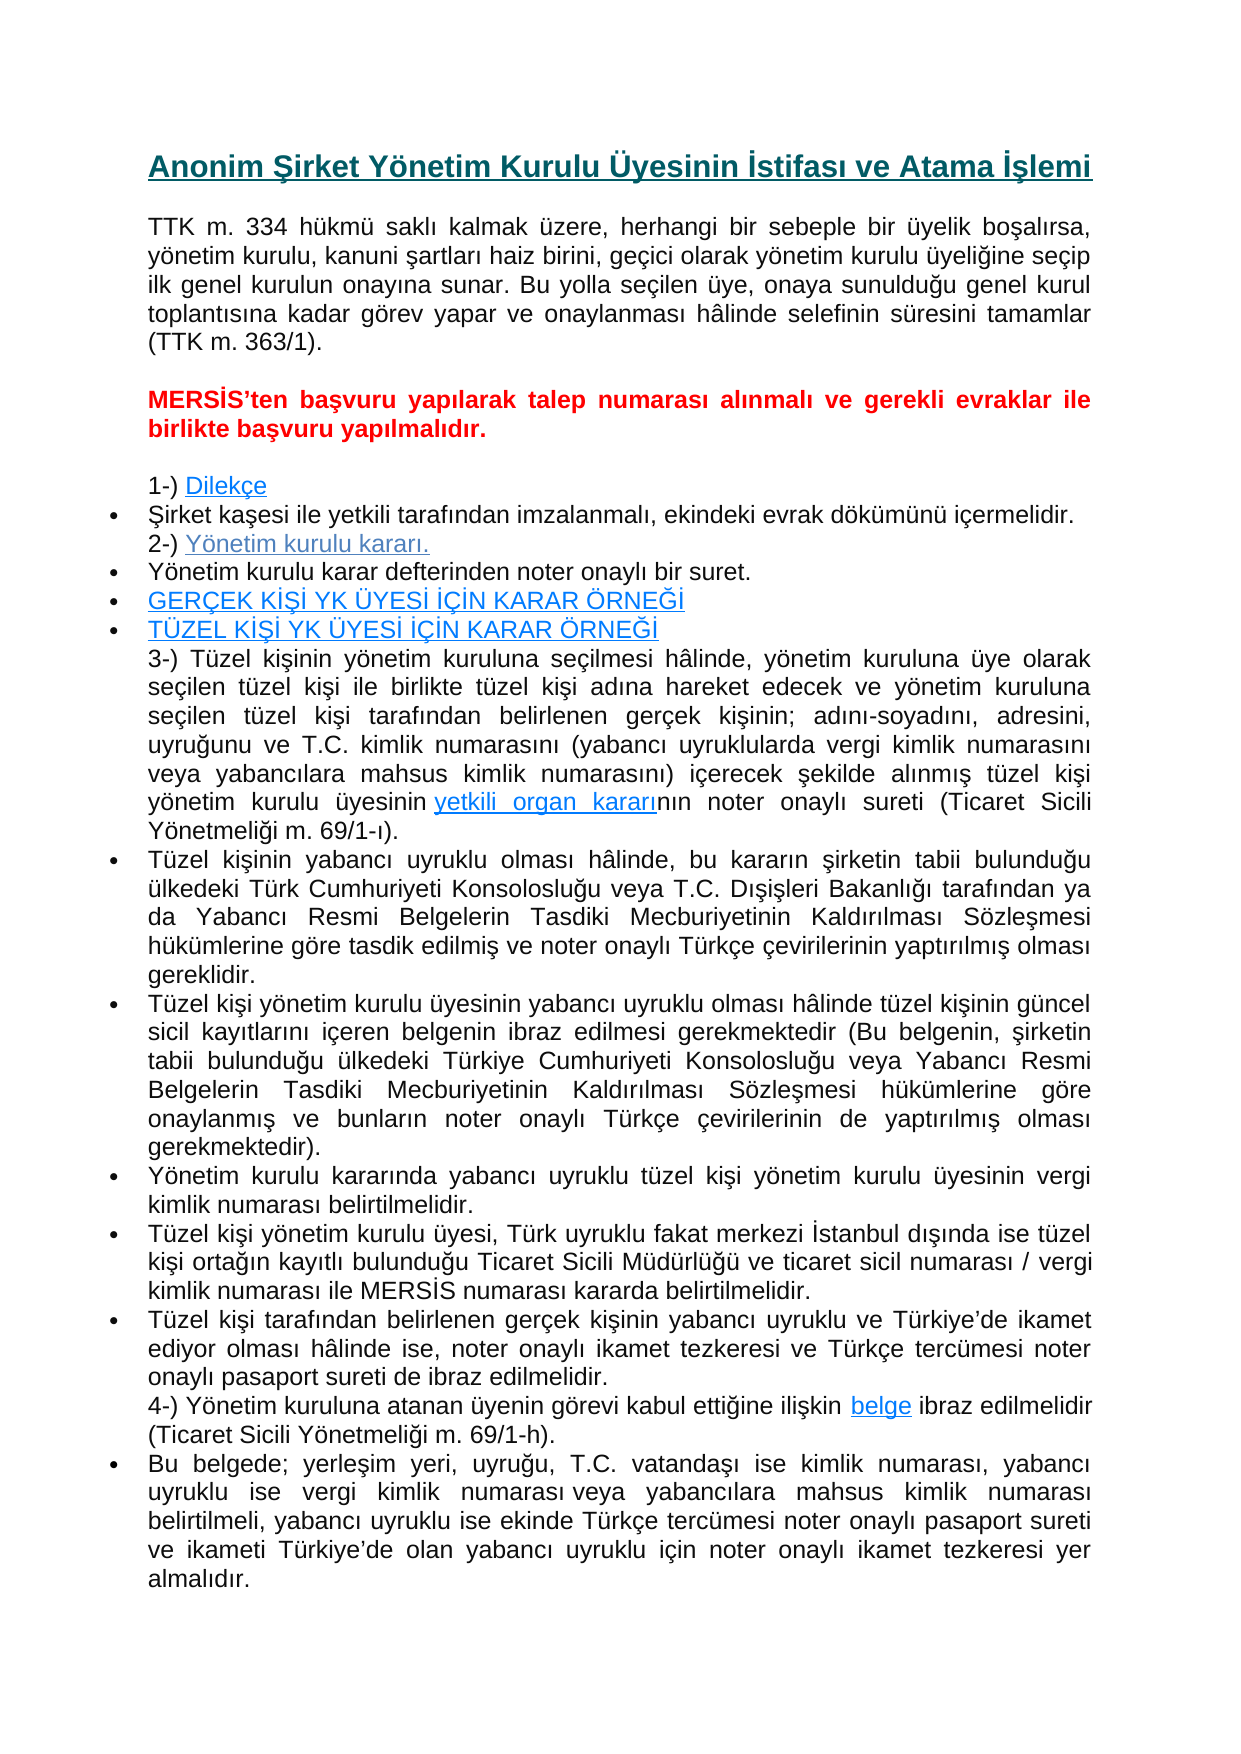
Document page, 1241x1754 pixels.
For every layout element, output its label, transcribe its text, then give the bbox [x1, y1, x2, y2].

list GERÇEK KİŞİ YK ÜYESİ İÇİN KARAR ÖRNEĞİ [110, 586, 1093, 615]
list TÜZEL KİŞİ YK ÜYESİ İÇİN KARAR ÖRNEĞİ [110, 615, 1093, 643]
list Tüzel kişi yönetim kurulu üyesinin yabancı uyruklu olması hâlinde tüzel kişinin güncel sicil kayıtlarını içeren belgenin ibraz edilmesi gerekmektedir (Bu belgenin, şirketin tabii bulunduğu ülkedeki Türkiye Cumhuriyeti Konsolosluğu veya Yabancı Resmi Belgelerin Tasdiki Mecburiyetinin Kaldırılması Sözleşmesi hükümlerine göre onaylanmış ve bunların noter onaylı Türkçe çevirilerinin de yaptırılmış olması gerekmektedir). [110, 988, 1093, 1161]
text TTK m. 334 hükmü saklı kalmak üzere, herhangi bir sebeple bir üyelik boşalırsa, yönetim kurulu, kanuni şartları haiz birini, geçici olarak yönetim kurulu üyeliğine seçip ilk genel kurulun onayına sunar. Bu yolla seçilen üye, onaya sunulduğu genel kurul toplantısına kadar görev yapar ve onaylanması hâlinde selefinin süresini tamamlar (TTK m. 363/1). [148, 212, 1093, 356]
list Tüzel kişi tarafından belirlenen gerçek kişinin yabancı uyruklu ve Türkiye’de ikamet ediyor olması hâlinde ise, noter onaylı ikamet tezkeresi ve Türkçe tercümesi noter onaylı pasaport sureti de ibraz edilmelidir. [110, 1305, 1093, 1391]
list Bu belgede; yerleşim yeri, uyruğu, T.C. vatandaşı ise kimlik numarası, yabancı uyruklu ise vergi kimlik numarası veya yabancılara mahsus kimlik numarası belirtilmeli, yabancı uyruklu ise ekinde Türkçe tercümesi noter onaylı pasaport sureti ve ikameti Türkiye’de olan yabancı uyruklu için noter onaylı ikamet tezkeresi yer almalıdır. [110, 1448, 1093, 1592]
text 2-) Yönetim kurulu kararı. [148, 528, 1093, 557]
list Tüzel kişinin yabancı uyruklu olması hâlinde, bu kararın şirketin tabii bulunduğu ülkedeki Türk Cumhuriyeti Konsolosluğu veya T.C. Dışişleri Bakanlığı tarafından ya da Yabancı Resmi Belgelerin Tasdiki Mecburiyetinin Kaldırılması Sözleşmesi hükümlerine göre tasdik edilmiş ve noter onaylı Türkçe çevirilerinin yaptırılmış olması gereklidir. [110, 845, 1093, 988]
text 4-) Yönetim kuruluna atanan üyenin görevi kabul ettiğine ilişkin belge ibraz edilmelidir (Ticaret Sicili Yönetmeliği m. 69/1-h). [148, 1391, 1093, 1448]
text 1-) Dilekçe [148, 471, 1093, 500]
list Şirket kaşesi ile yetkili tarafından imzalanmalı, ekindeki evrak dökümünü içermelidir. [110, 500, 1093, 528]
list Tüzel kişi yönetim kurulu üyesi, Türk uyruklu fakat merkezi İstanbul dışında ise tüzel kişi ortağın kayıtlı bulunduğu Ticaret Sicili Müdürlüğü ve ticaret sicil numarası / vergi kimlik numarası ile MERSİS numarası kararda belirtilmelidir. [110, 1218, 1093, 1305]
list Yönetim kurulu kararında yabancı uyruklu tüzel kişi yönetim kurulu üyesinin vergi kimlik numarası belirtilmelidir. [110, 1161, 1093, 1218]
list Yönetim kurulu karar defterinden noter onaylı bir suret. [110, 557, 1093, 586]
text MERSİS’ten başvuru yapılarak talep numarası alınmalı ve gerekli evraklar ile birlikte başvuru yapılmalıdır. [148, 413, 1093, 442]
text 3-) Tüzel kişinin yönetim kuruluna seçilmesi hâlinde, yönetim kuruluna üye olarak seçilen tüzel kişi ile birlikte tüzel kişi adına hareket edecek ve yönetim kuruluna seçilen tüzel kişi tarafından belirlenen gerçek kişinin; adını-soyadını, adresini, uyruğunu ve T.C. kimlik numarasını (yabancı uyruklularda vergi kimlik numarasını veya yabancılara mahsus kimlik numarasını) içerecek şekilde alınmış tüzel kişi yönetim kurulu üyesinin yetkili organ kararının noter onaylı sureti (Ticaret Sicili Yönetmeliği m. 69/1-ı). [148, 643, 1093, 845]
